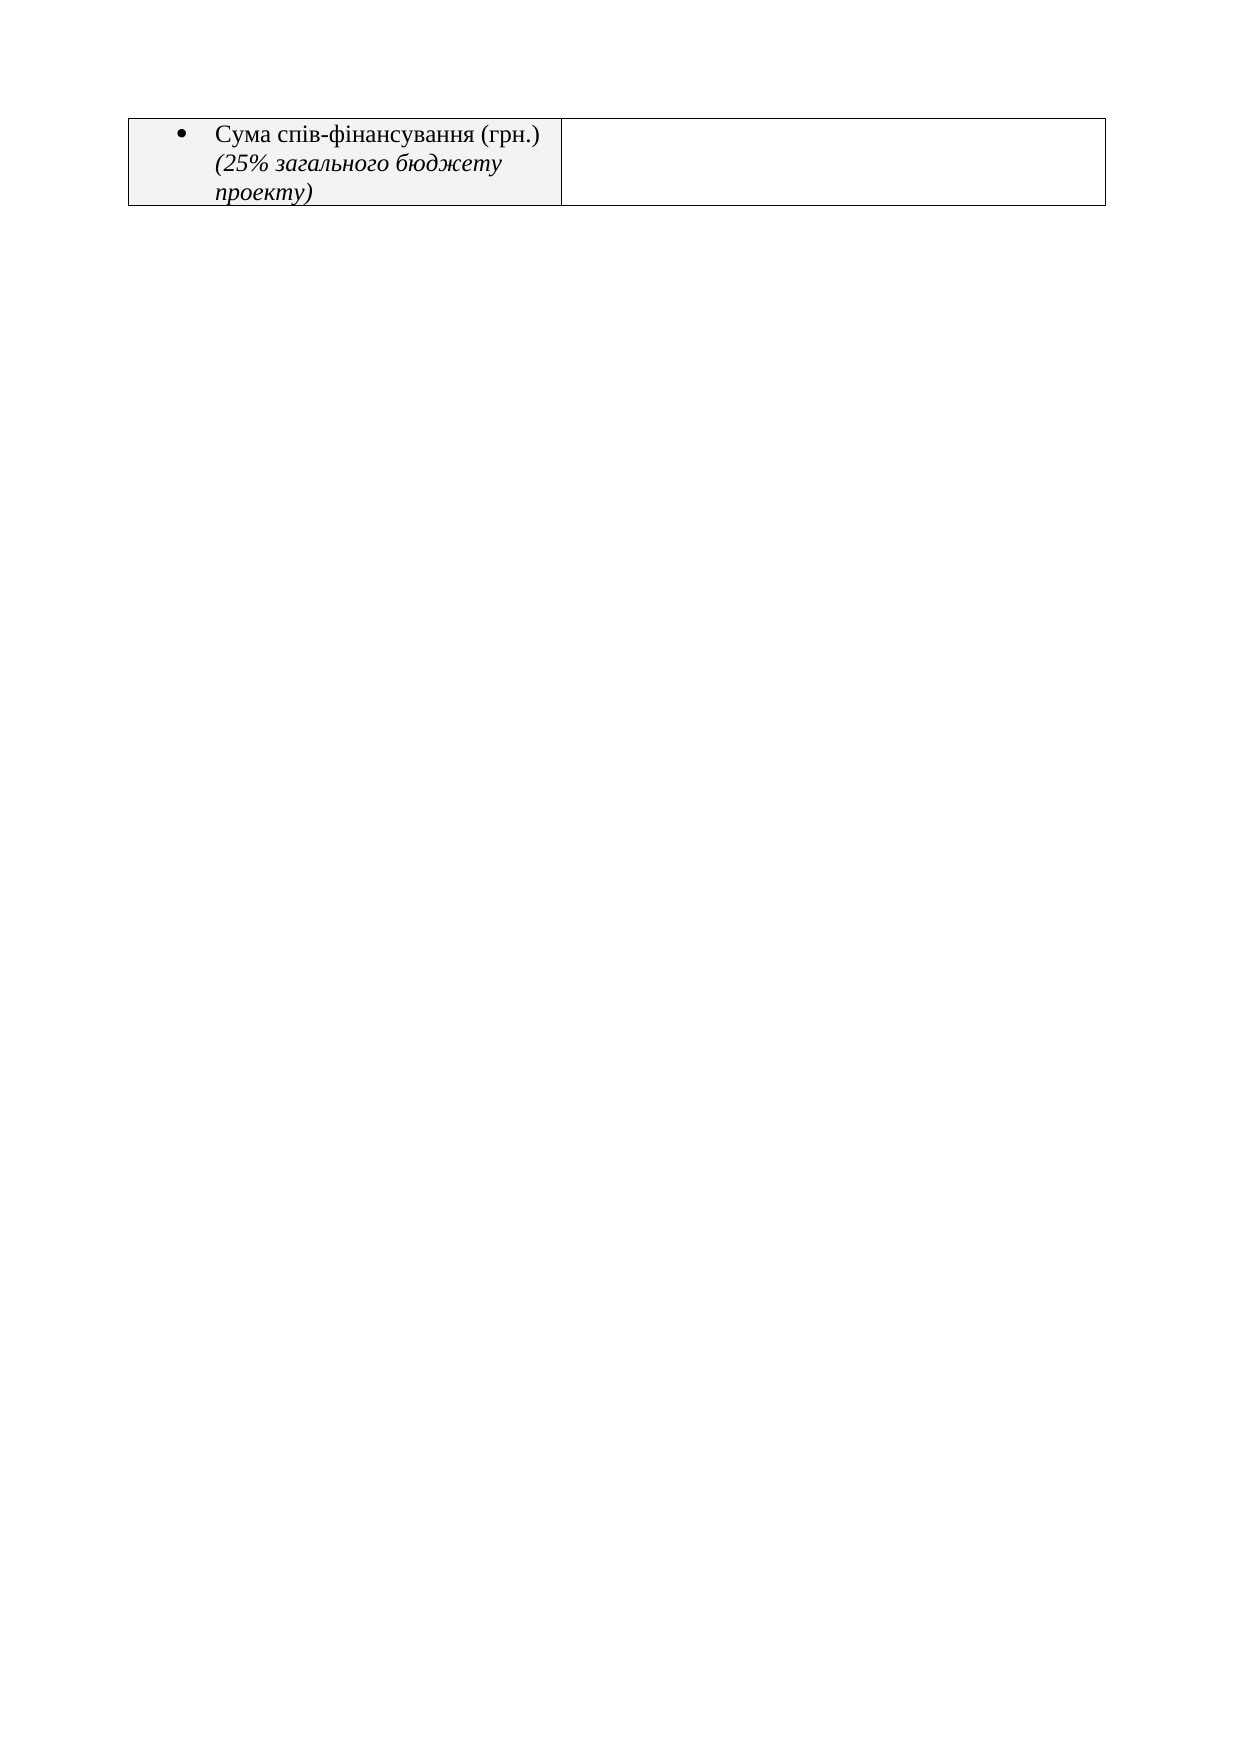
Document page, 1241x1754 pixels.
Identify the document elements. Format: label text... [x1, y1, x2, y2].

table_cell Сума спів-фінансування (грн.) (25% загального бюджету проекту) [129, 119, 561, 205]
table_cell [562, 119, 1105, 205]
